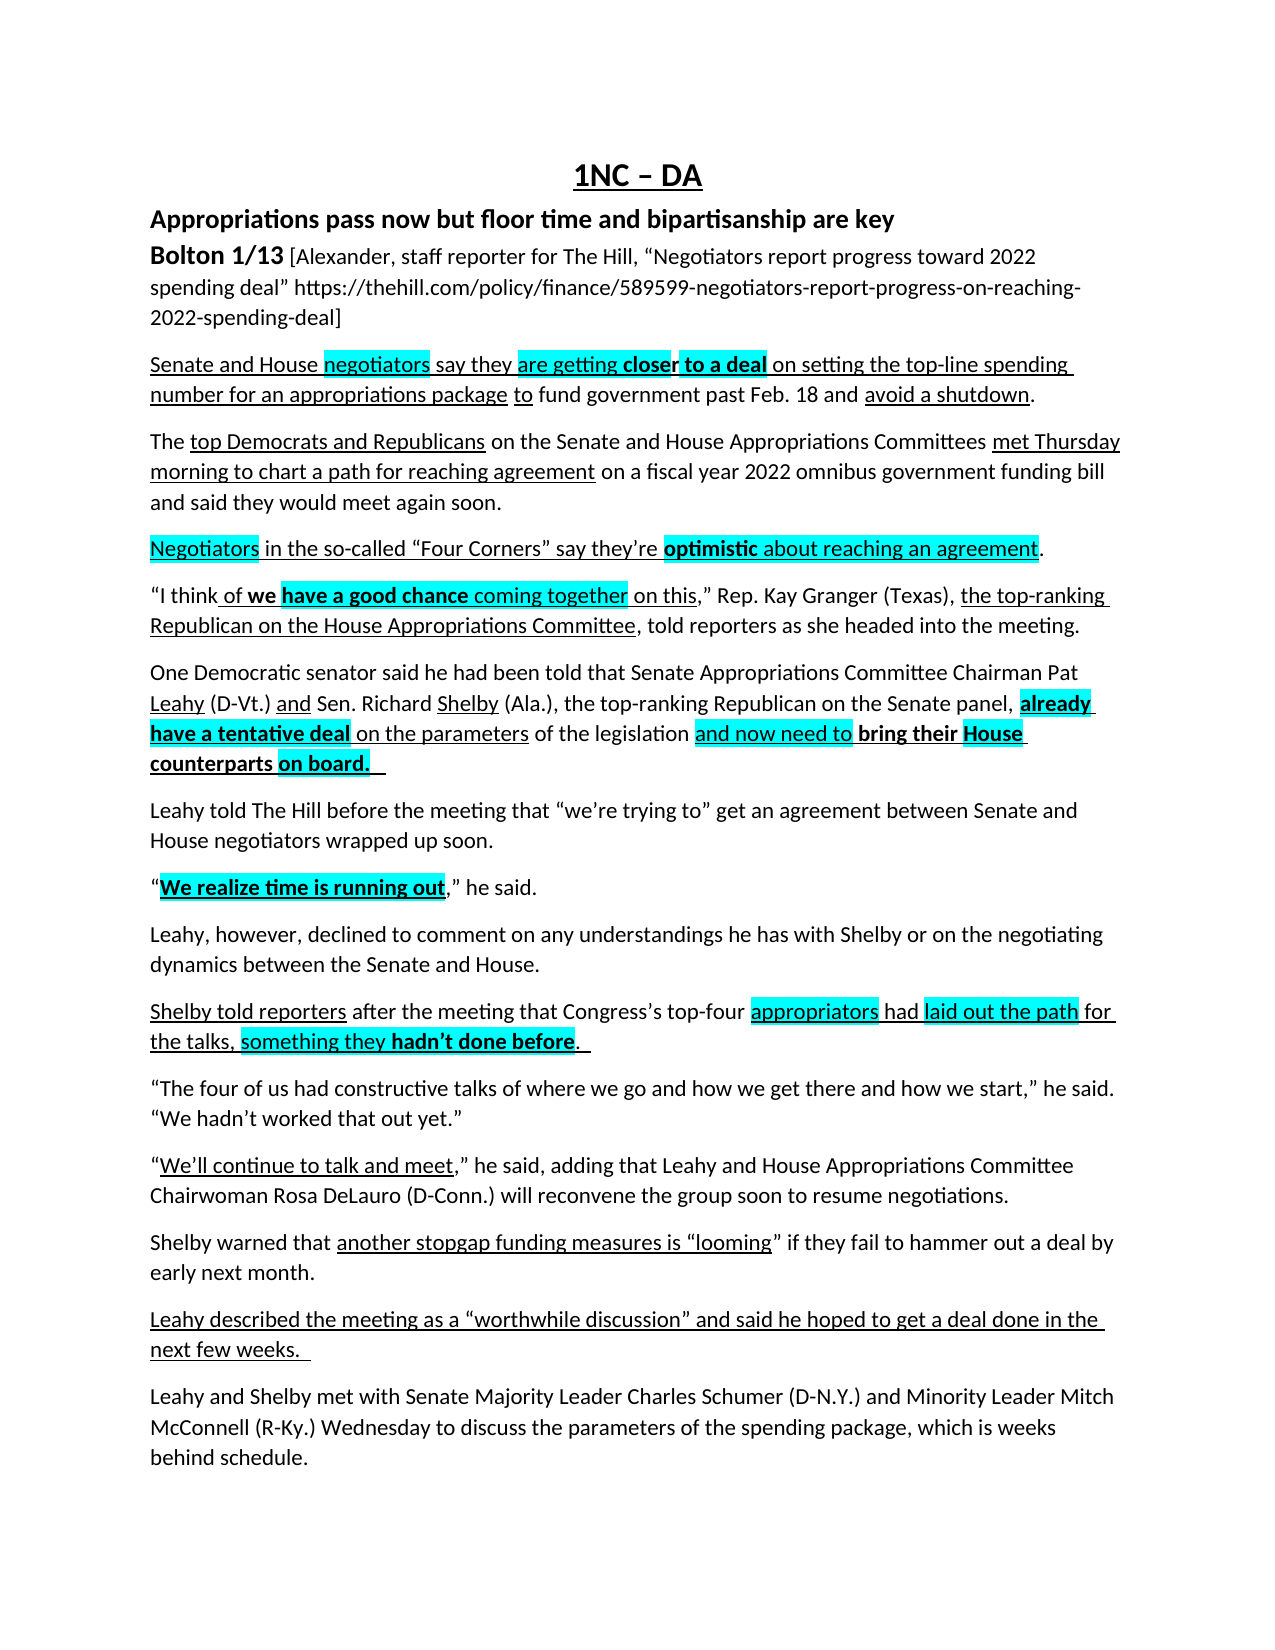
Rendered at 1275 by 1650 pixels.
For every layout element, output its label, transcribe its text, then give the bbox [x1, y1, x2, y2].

text Senate and House negotiators say they are getting closer to a deal on setting the top-line spending number for an appropriations package to fund government past Feb. 18 and avoid a shutdown. [150, 350, 1125, 408]
subtitle 1NC – DA [150, 154, 1125, 195]
text Leahy and Shelby met with Senate Majority Leader Charles Schumer (D-N.Y.) and Minority Leader Mitch McConnell (R-Ky.) Wednesday to discuss the parameters of the spending package, which is weeks behind schedule. [150, 1382, 1125, 1471]
text Shelby told reporters after the meeting that Congress’s top-four appropriators had laid out the path for the talks, something they hadn’t done before. [150, 997, 1125, 1055]
text The top Democrats and Republicans on the Senate and House Appropriations Committees met Thursday morning to chart a path for reaching agreement on a fiscal year 2022 omnibus government funding bill and said they would meet again soon. [150, 427, 1125, 516]
text “We’ll continue to talk and meet,” he said, adding that Leahy and House Appropriations Committee Chairwoman Rosa DeLauro (D-Conn.) will reconvene the group soon to resume negotiations. [150, 1151, 1125, 1209]
text Leahy told The Hill before the meeting that “we’re trying to” get an agreement between Senate and House negotiators wrapped up soon. [150, 796, 1125, 854]
text “I think of we have a good chance coming together on this,” Rep. Kay Granger (Texas), the top-ranking Republican on the House Appropriations Committee, told reporters as she headed into the meeting. [150, 581, 1125, 640]
text “We realize time is running out,” he said. [445, 873, 1125, 901]
text “The four of us had constructive talks of where we go and how we get there and how we start,” he said. “We hadn’t worked that out yet.” [150, 1074, 1125, 1132]
subtitle Appropriations pass now but floor time and bipartisanship are key [150, 202, 1125, 235]
text Shelby warned that another stopgap funding measures is “looming” if they fail to hammer out a deal by early next month. [150, 1228, 1125, 1287]
text Leahy described the meeting as a “worthwhile discussion” and said he hoped to get a deal done in the next few weeks. [150, 1305, 1125, 1364]
text One Democratic senator said he had been told that Senate Appropriations Committee Chairman Pat Leahy (D-Vt.) and Sen. Richard Shelby (Ala.), the top-ranking Republican on the Senate panel, already have a tentative deal on the parameters of the legislation and now need to bring their House counterparts on board. [150, 658, 1125, 777]
text Leahy, however, declined to comment on any understandings he has with Shelby or on the negotiating dynamics between the Senate and House. [150, 920, 1125, 978]
text Negotiators in the so-called “Four Corners” say they’re optimistic about reaching an agreement. [150, 534, 1125, 563]
text Bolton 1/13 [Alexander, staff reporter for The Hill, “Negotiators report progress toward 2022 spending deal” https://thehill.com/policy/finance/589599-negotiators-report-progress-on-reaching-2022-spending-deal] [150, 238, 1125, 331]
